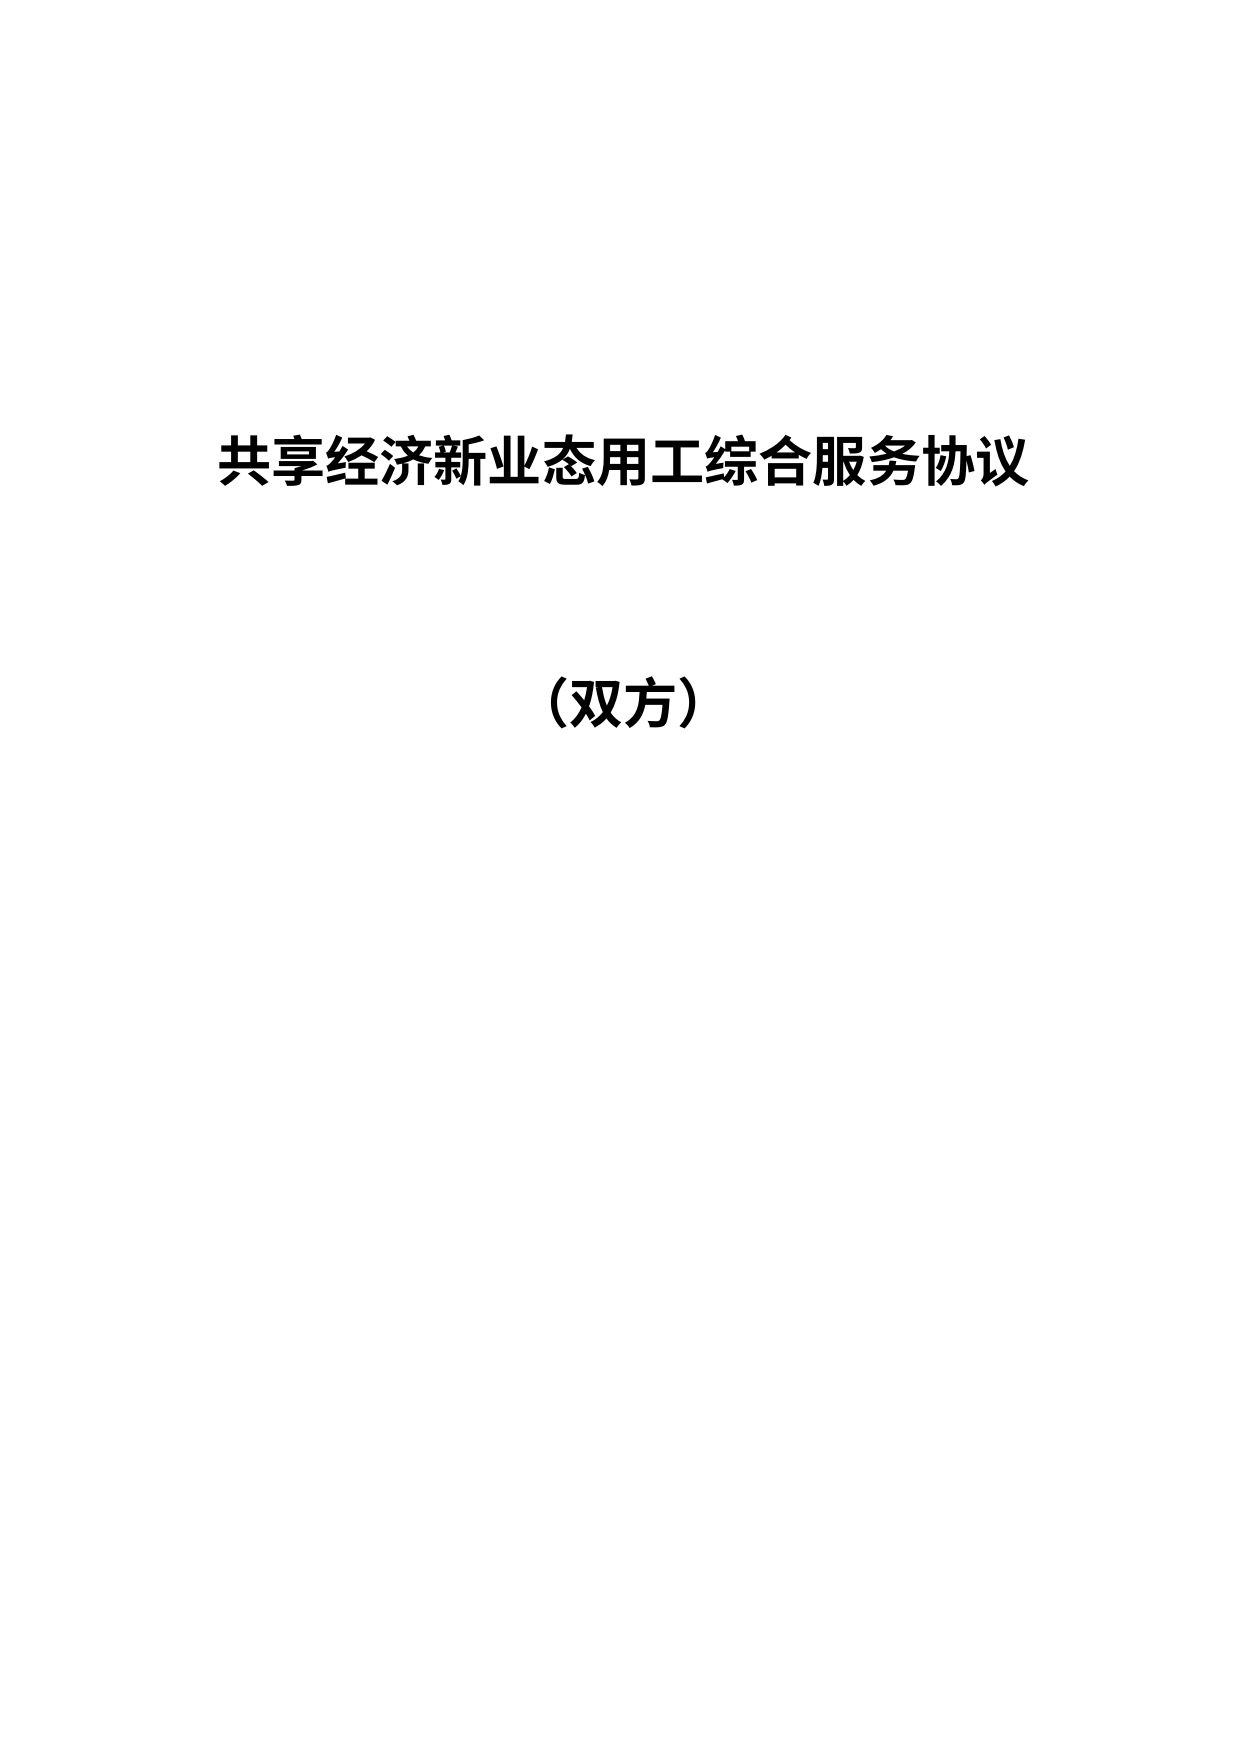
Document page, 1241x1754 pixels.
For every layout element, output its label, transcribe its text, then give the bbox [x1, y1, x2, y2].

subtitle 共享经济新业态用工综合服务协议 [141, 409, 1106, 506]
subtitle （双方） [141, 651, 1106, 749]
